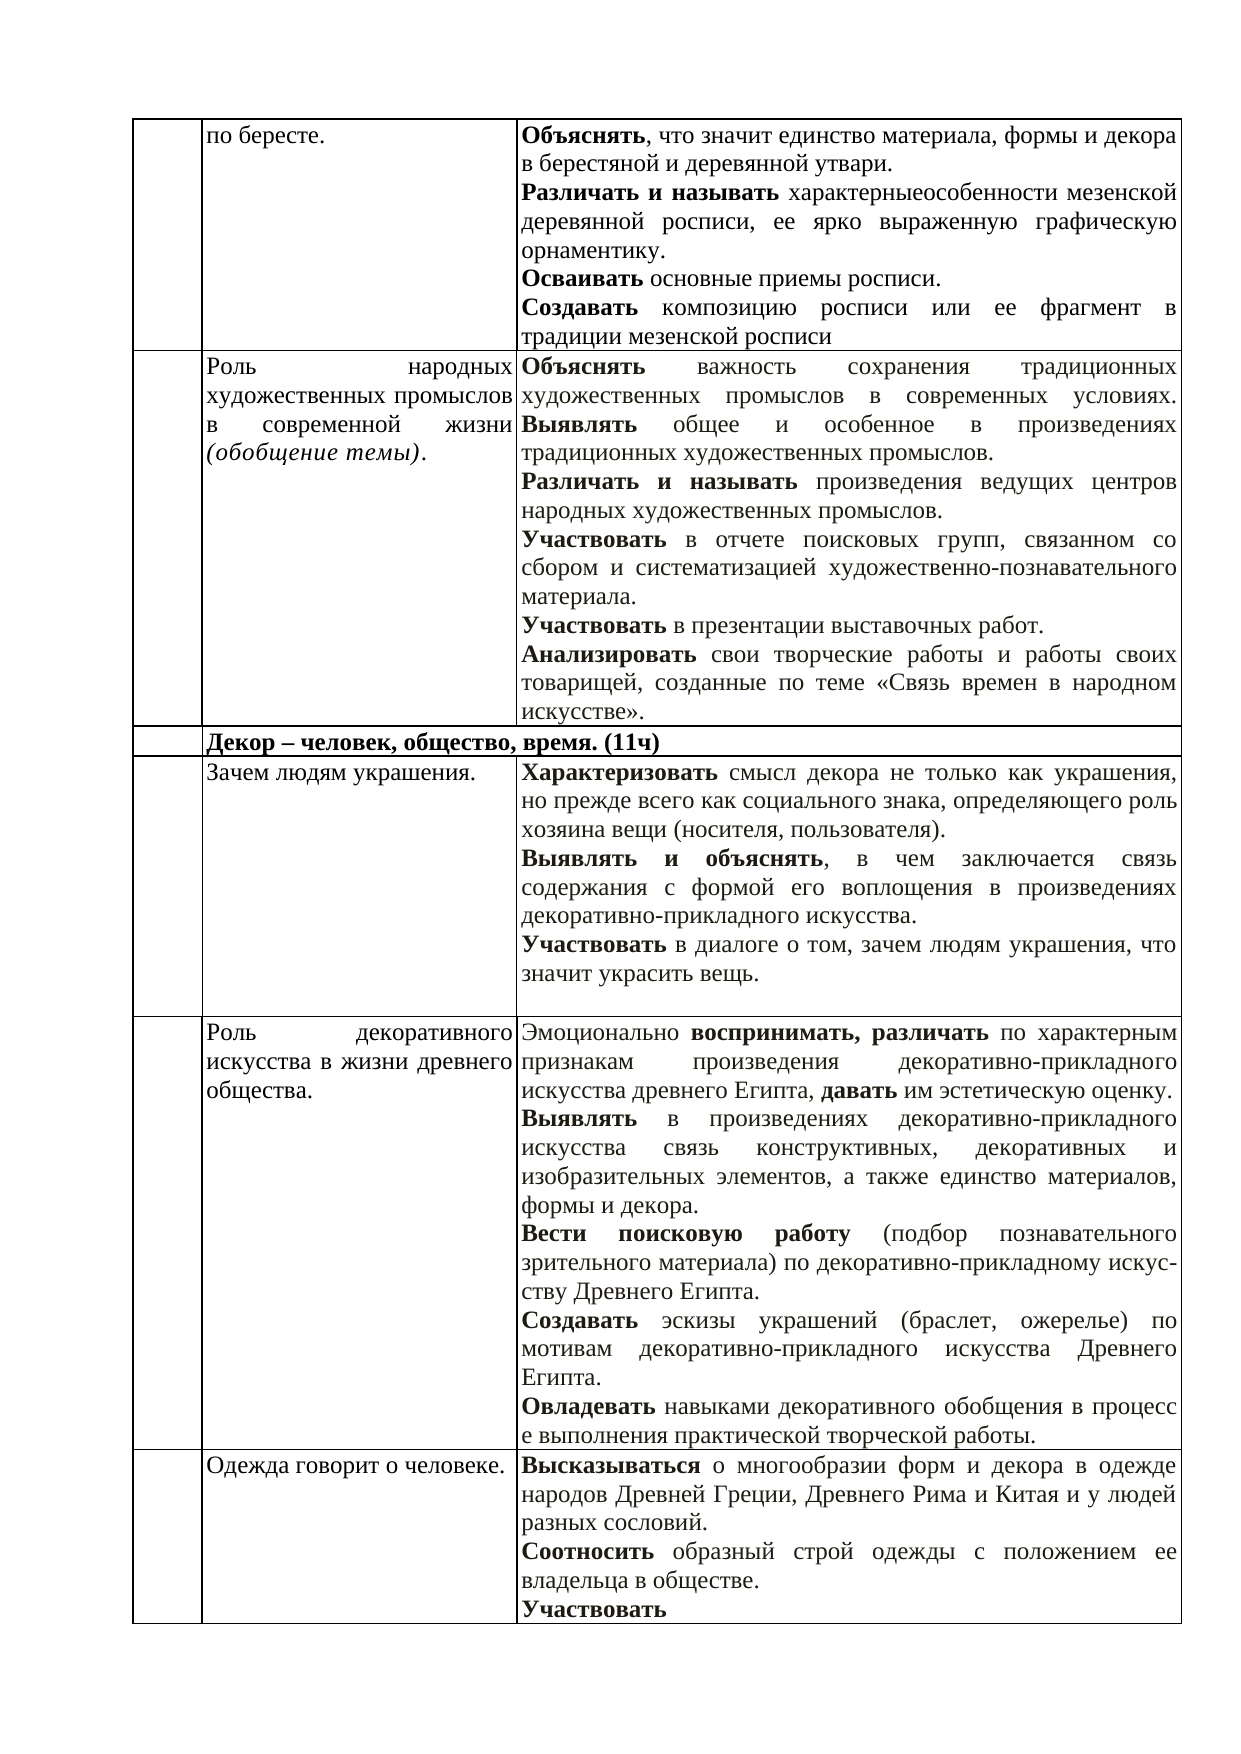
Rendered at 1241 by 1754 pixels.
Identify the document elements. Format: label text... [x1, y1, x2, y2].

table_cell Характеризовать смысл декора не только как украшения, но прежде всего как социального знака, определяющего роль хозяина вещи (носителя, пользователя). Выявлять и объяснять, в чем заключается связь содержания с формой его воплощения в произведениях декоративно-прикладного искусства. Участвовать в диалоге о том, зачем людям украшения, что значит украсить вещь. [517, 757, 1181, 1016]
table_cell Объяснять важность сохранения традиционных художественных промыслов в современных условиях. Выявлять общее и особенное в произведениях традиционных художественных промыслов. Различать и называть произведения ведущих центров народных художественных промыслов. Участвовать в отчете поисковых групп, связанном со сбором и систематизацией художественно-познавательного материала. Участвовать в презентации выставочных работ. Анализировать свои творческие работы и работы своих товарищей, созданные по теме «Связь времен в народном искусстве». [517, 351, 1181, 725]
table_cell [134, 757, 202, 1016]
table_cell [134, 1017, 201, 1448]
table_cell Зачем людям украшения. [203, 757, 516, 1016]
table_cell [134, 120, 201, 350]
table_cell Роль народных художественных промыслов в современной жизни (обобщение темы). [203, 351, 516, 725]
table_cell [134, 727, 202, 755]
table_cell [134, 1450, 201, 1622]
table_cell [203, 1450, 516, 1622]
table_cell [518, 120, 1181, 350]
table_cell Декор – человек, общество, время. (11ч) [203, 727, 1181, 755]
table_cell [518, 1450, 1181, 1622]
table_cell Эмоционально воспринимать, различать по характерным признакам произведения декоративно-прикладного искусства древнего Египта, давать им эстетическую оценку. Выявлять в произведениях декоративно-прикладного искусства связь конструктивных, декоративных и изобразительных элементов, а также единство материалов, формы и декора. Вести поисковую работу (подбор познавательного зрительного материала) по декоративно-прикладному искусству Древнего Египта. Создавать эскизы украшений (браслет, ожерелье) по мотивам декоративно-прикладного искусства Древнего Египта. Овладевать навыками декоративного обобщения в процесс е выполнения практической творческой работы. [518, 1017, 1181, 1448]
table_cell [134, 351, 201, 725]
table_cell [203, 120, 516, 350]
table_cell Роль декоративного искусства в жизни древнего общества. [203, 1017, 516, 1448]
